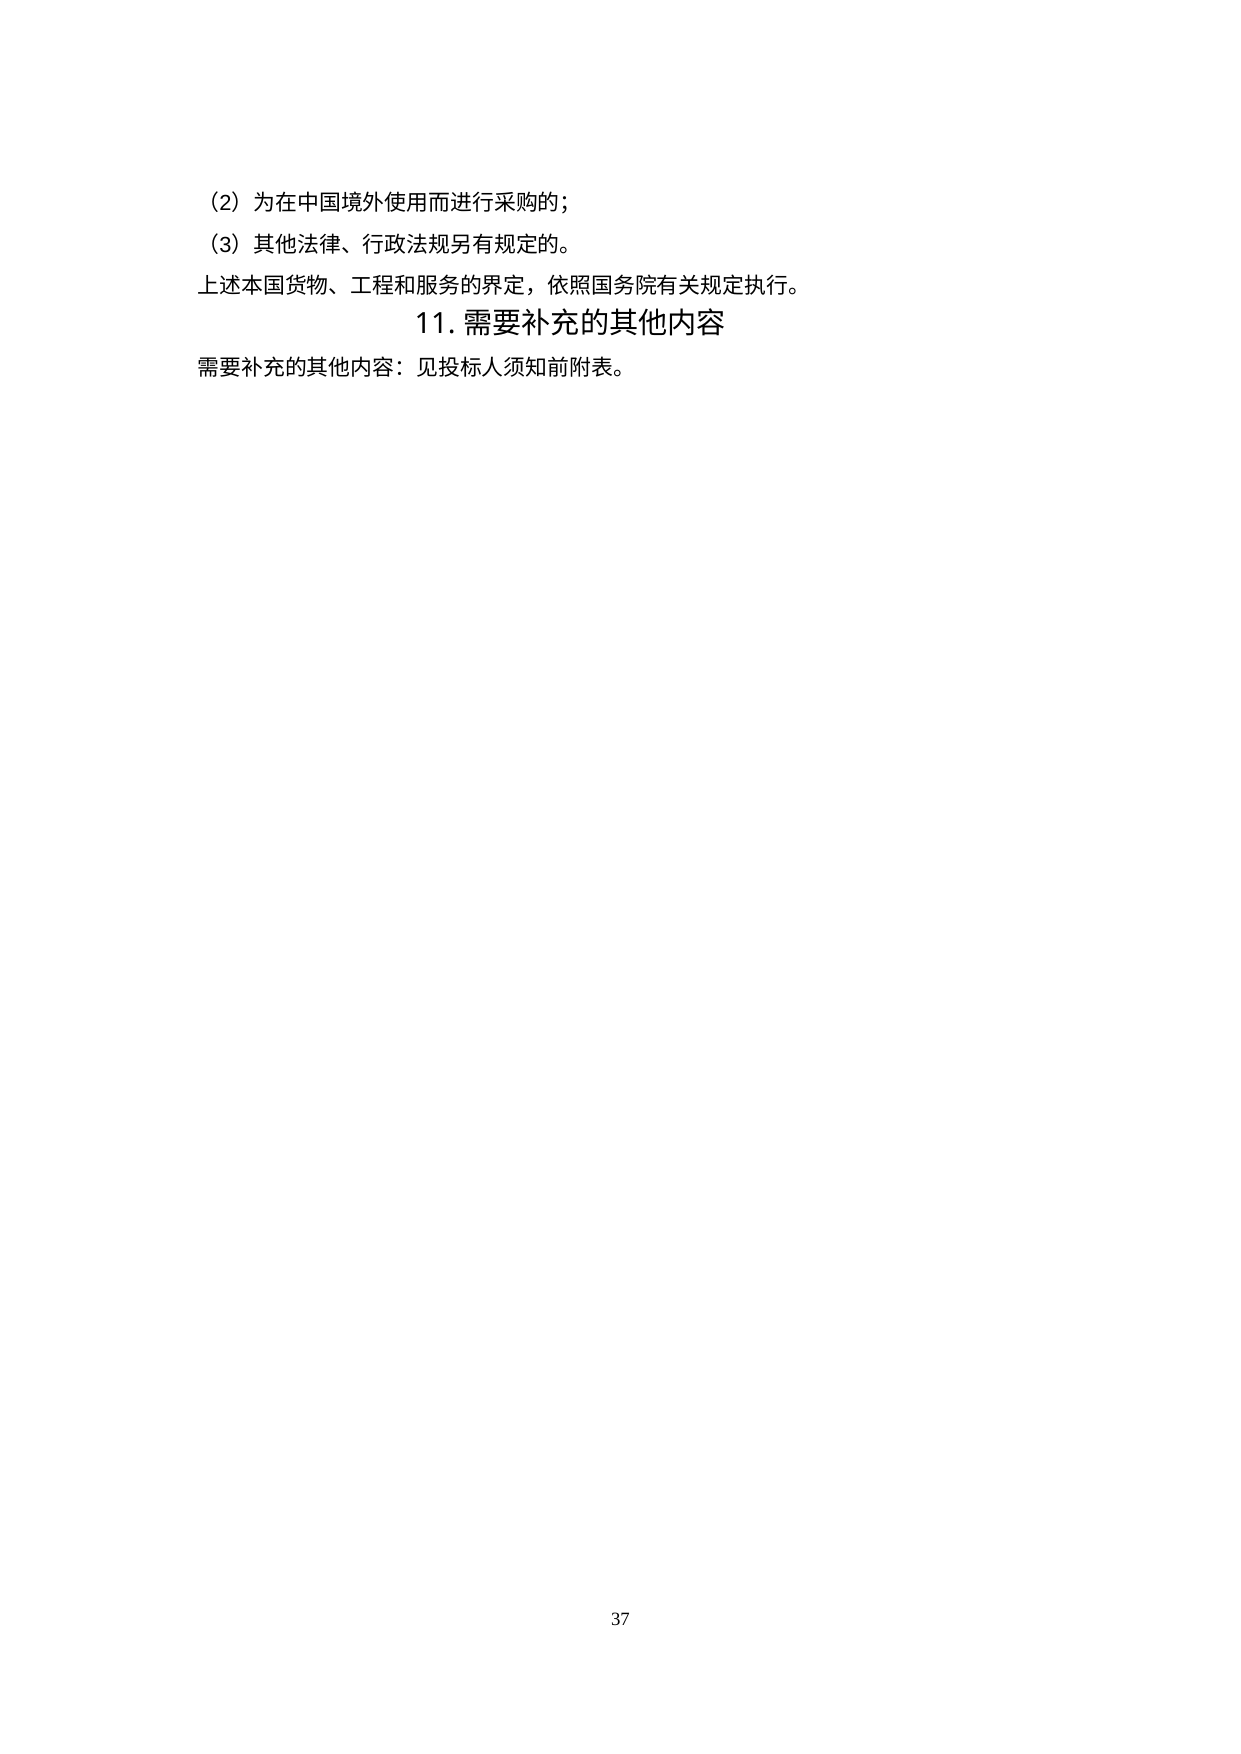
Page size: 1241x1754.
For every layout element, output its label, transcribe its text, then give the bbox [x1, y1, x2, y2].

subtitle 11. 需要补充的其他内容 [414, 302, 1087, 342]
text （2）为在中国境外使用而进行采购的； [153, 177, 1087, 219]
text 上述本国货物、工程和服务的界定，依照国务院有关规定执行。 [153, 261, 1087, 302]
text 需要补充的其他内容：见投标人须知前附表。 [153, 342, 1087, 383]
text （3）其他法律、行政法规另有规定的。 [153, 219, 1087, 261]
